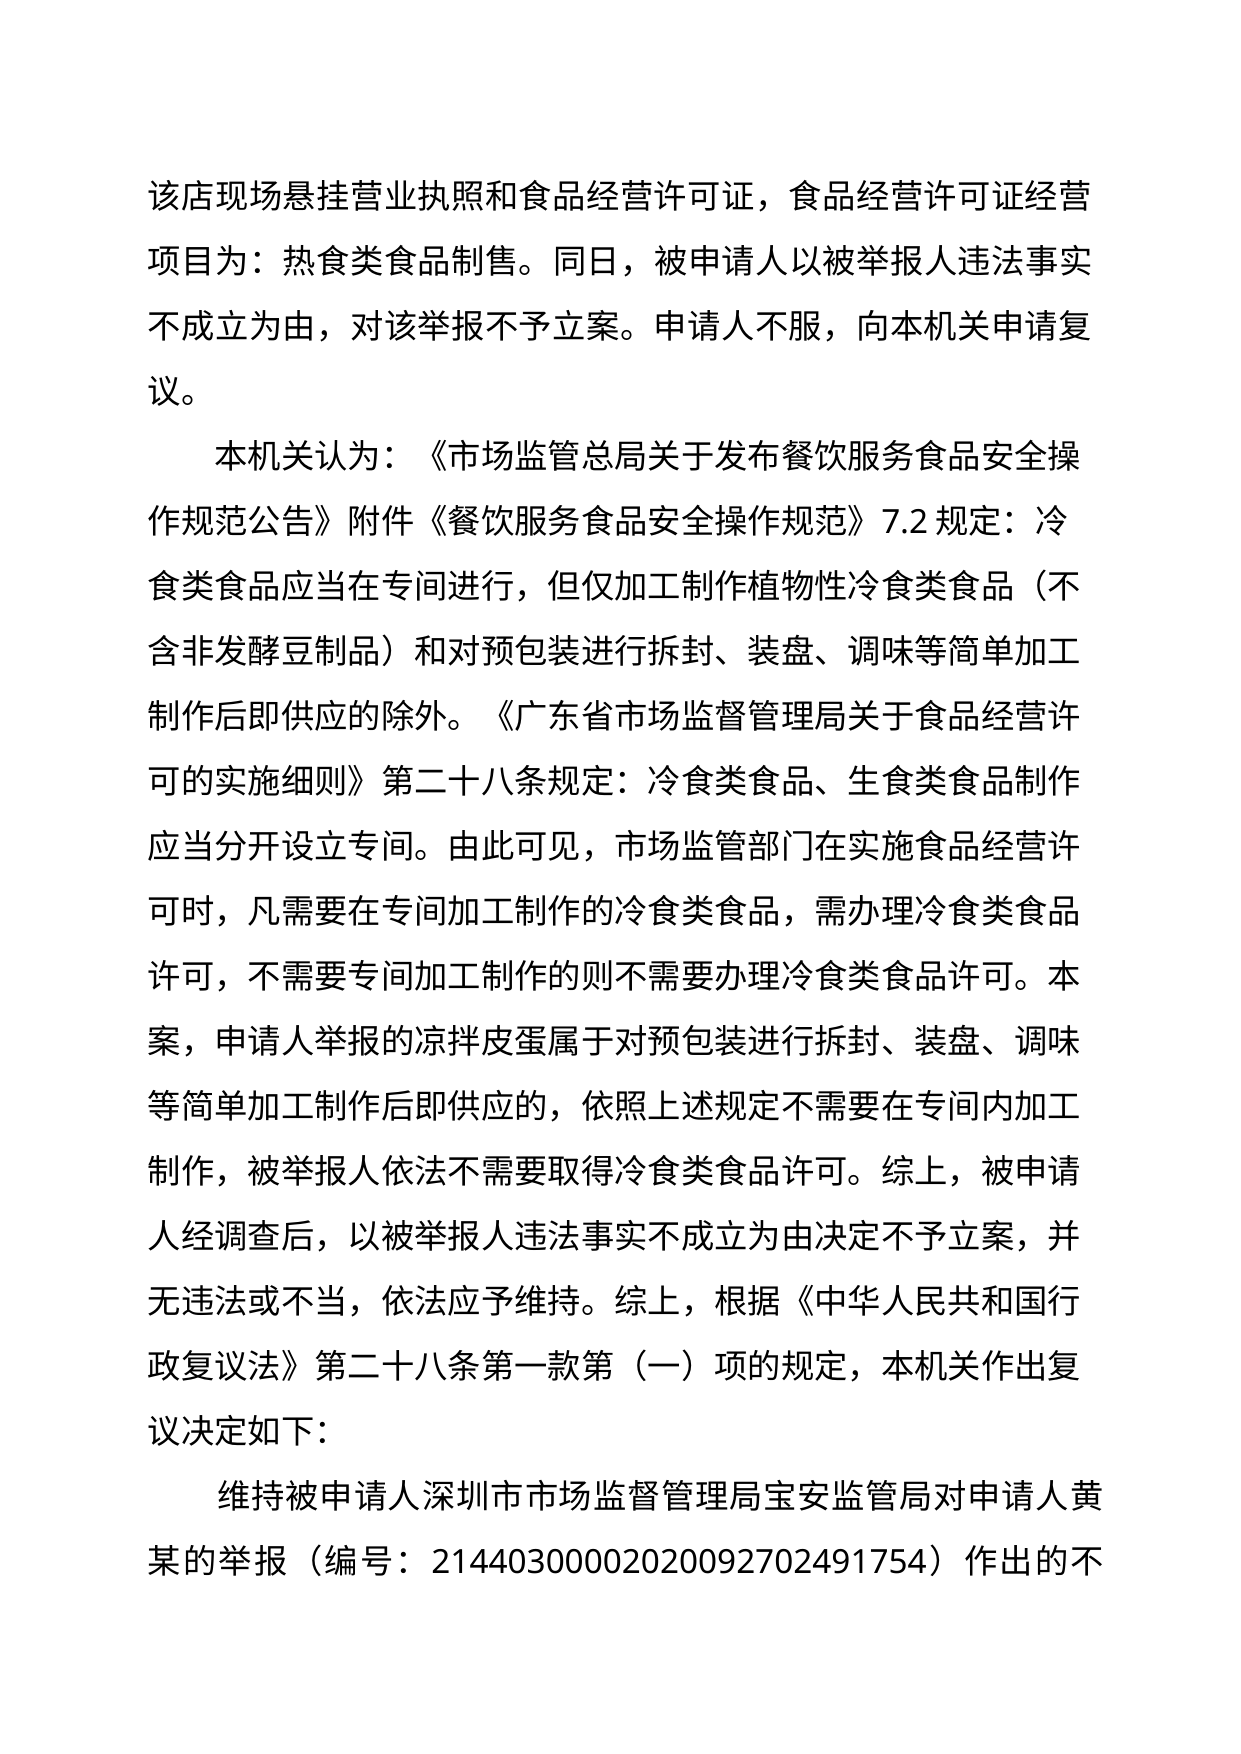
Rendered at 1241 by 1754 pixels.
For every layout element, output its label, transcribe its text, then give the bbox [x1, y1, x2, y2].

text 本机关认为：《市场监管总局关于发布餐饮服务食品安全操作规范公告》附件《餐饮服务食品安全操作规范》7.2规定：冷食类食品应当在专间进行，但仅加工制作植物性冷食类食品（不含非发酵豆制品）和对预包装进行拆封、装盘、调味等简单加工制作后即供应的除外。《广东省市场监督管理局关于食品经营许可的实施细则》第二十八条规定：冷食类食品、生食类食品制作应当分开设立专间。由此可见，市场监管部门在实施食品经营许可时，凡需要在专间加工制作的冷食类食品，需办理冷食类食品许可，不需要专间加工制作的则不需要办理冷食类食品许可。本案，申请人举报的凉拌皮蛋属于对预包装进行拆封、装盘、调味等简单加工制作后即供应的，依照上述规定不需要在专间内加工制作，被举报人依法不需要取得冷食类食品许可。综上，被申请人经调查后，以被举报人违法事实不成立为由决定不予立案，并无违法或不当，依法应予维持。综上，根据《中华人民共和国行政复议法》第二十八条第一款第（一）项的规定，本机关作出复议决定如下： [148, 422, 1092, 1462]
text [148, 1462, 1104, 1592]
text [148, 162, 1092, 422]
